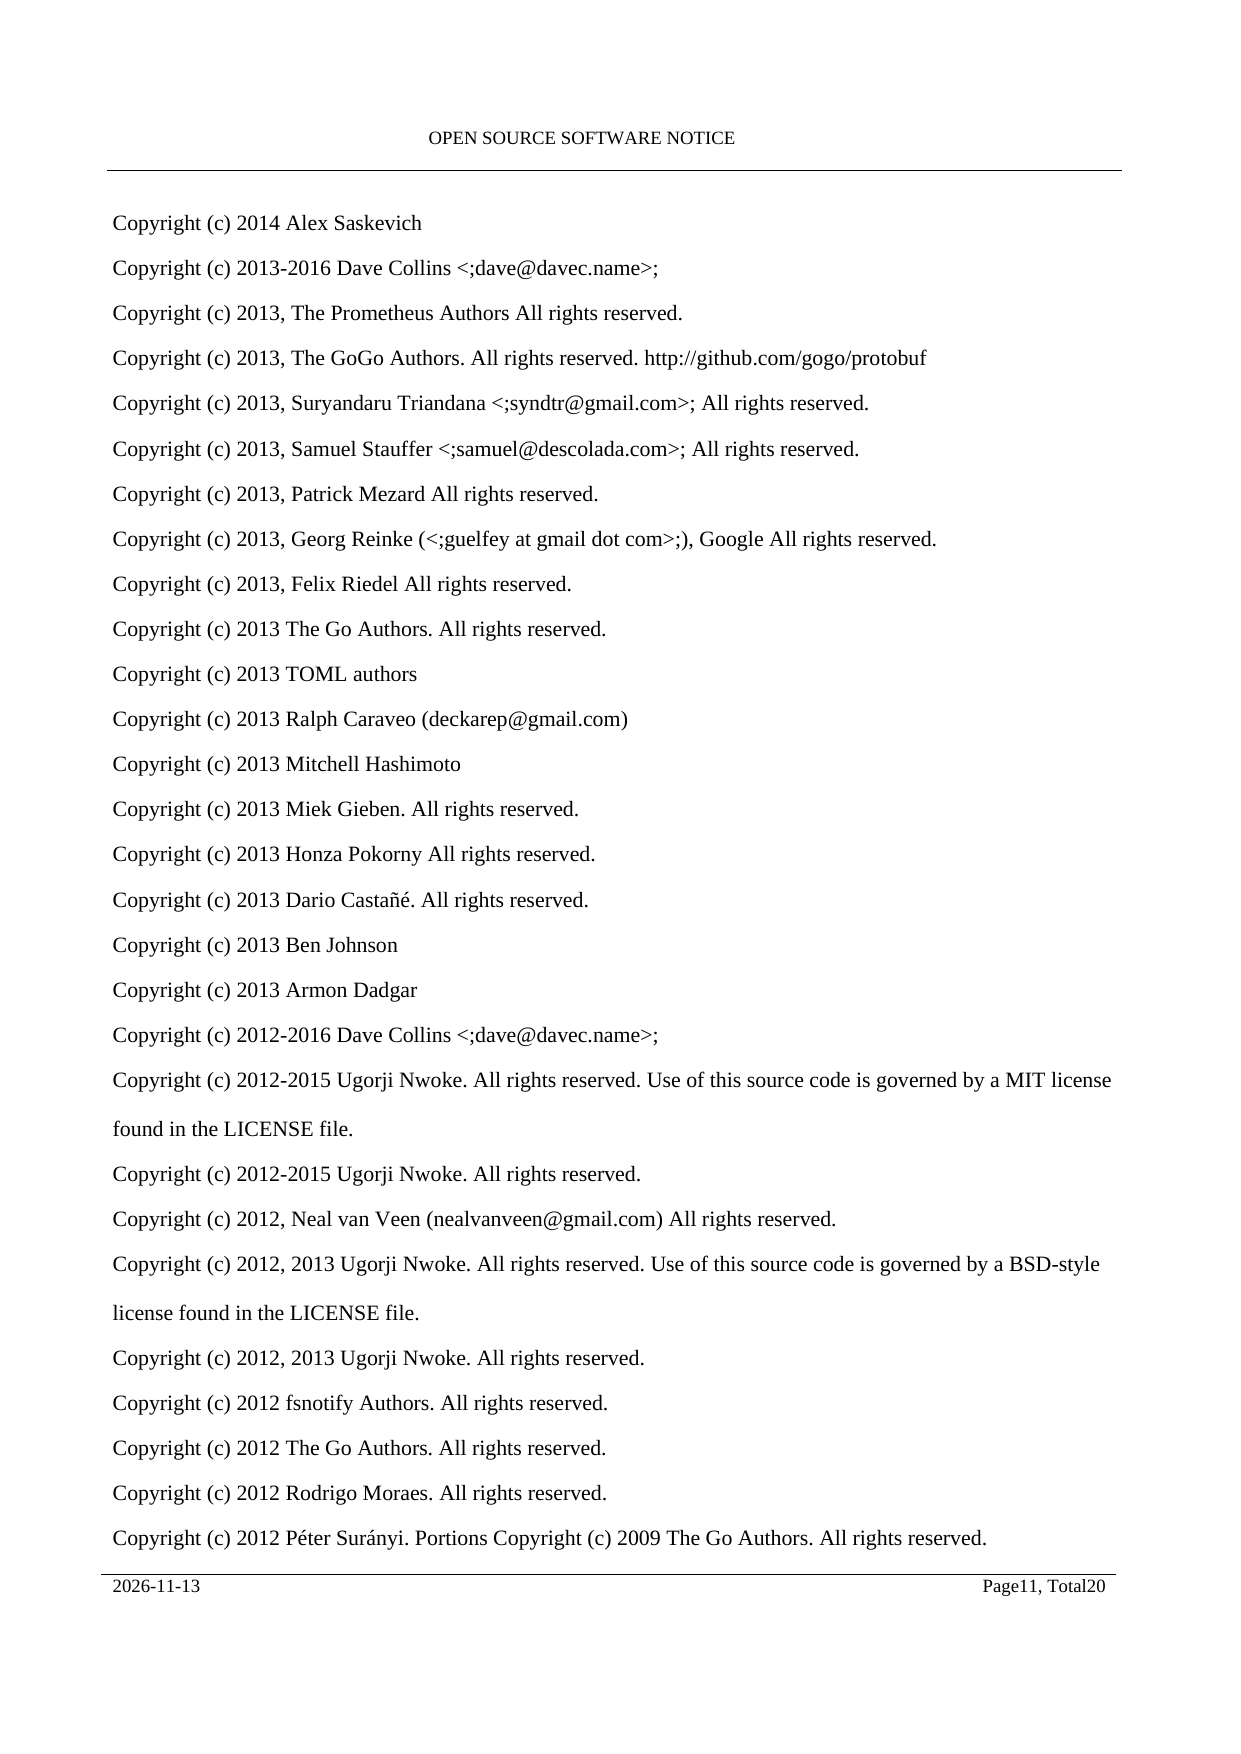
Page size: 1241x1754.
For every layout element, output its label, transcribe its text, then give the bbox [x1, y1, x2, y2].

text Copyright (c) 2013, Suryandaru Triandana <;syndtr@gmail.com>; All rights reserved. [112, 387, 1128, 419]
text Copyright (c) 2013, Georg Reinke (<;guelfey at gmail dot com>;), Google All rights reserved. [112, 522, 1128, 554]
text Copyright (c) 2012, Neal van Veen (nealvanveen@gmail.com) All rights reserved. [112, 1202, 1128, 1235]
text Copyright (c) 2013, Felix Riedel All rights reserved. [112, 567, 1128, 600]
text Copyright (c) 2012, 2013 Ugorji Nwoke. All rights reserved. Use of this source code is governed by a BSD-style license found in the LICENSE file. [112, 1247, 1128, 1329]
text Copyright (c) 2012 fsnotify Authors. All rights reserved. [112, 1386, 1128, 1419]
text Copyright (c) 2012-2015 Ugorji Nwoke. All rights reserved. [112, 1157, 1128, 1190]
text Copyright (c) 2013-2016 Dave Collins <;dave@davec.name>; [112, 251, 1128, 284]
text Copyright (c) 2013, Patrick Mezard All rights reserved. [112, 477, 1128, 509]
text Copyright (c) 2013 Dario Castañé. All rights reserved. [112, 883, 1128, 915]
text Copyright (c) 2013 Armon Dadgar [112, 973, 1128, 1006]
text Copyright (c) 2013 Ralph Caraveo (deckarep@gmail.com) [112, 702, 1128, 735]
text Copyright (c) 2012, 2013 Ugorji Nwoke. All rights reserved. [112, 1341, 1128, 1374]
text Copyright (c) 2013 Ben Johnson [112, 928, 1128, 961]
text Copyright (c) 2012-2016 Dave Collins <;dave@davec.name>; [112, 1018, 1128, 1051]
text Copyright (c) 2012 Péter Surányi. Portions Copyright (c) 2009 The Go Authors. All rights reserved. [112, 1522, 1128, 1554]
text Copyright (c) 2013 Honza Pokorny All rights reserved. [112, 838, 1128, 870]
text Copyright (c) 2013 Miek Gieben. All rights reserved. [112, 793, 1128, 825]
text Copyright (c) 2013 The Go Authors. All rights reserved. [112, 612, 1128, 645]
text Copyright (c) 2013 Mitchell Hashimoto [112, 748, 1128, 780]
text Copyright (c) 2012-2015 Ugorji Nwoke. All rights reserved. Use of this source code is governed by a MIT license found in the LICENSE file. [112, 1063, 1128, 1144]
text Copyright (c) 2013 TOML authors [112, 657, 1128, 690]
text Copyright (c) 2013, The GoGo Authors. All rights reserved. http://github.com/gogo/protobuf [112, 342, 1128, 374]
text Copyright (c) 2014 Alex Saskevich [112, 206, 1128, 239]
text Copyright (c) 2012 Rodrigo Moraes. All rights reserved. [112, 1477, 1128, 1509]
text Copyright (c) 2012 The Go Authors. All rights reserved. [112, 1431, 1128, 1464]
text Copyright (c) 2013, Samuel Stauffer <;samuel@descolada.com>; All rights reserved. [112, 432, 1128, 464]
text Copyright (c) 2013, The Prometheus Authors All rights reserved. [112, 297, 1128, 329]
